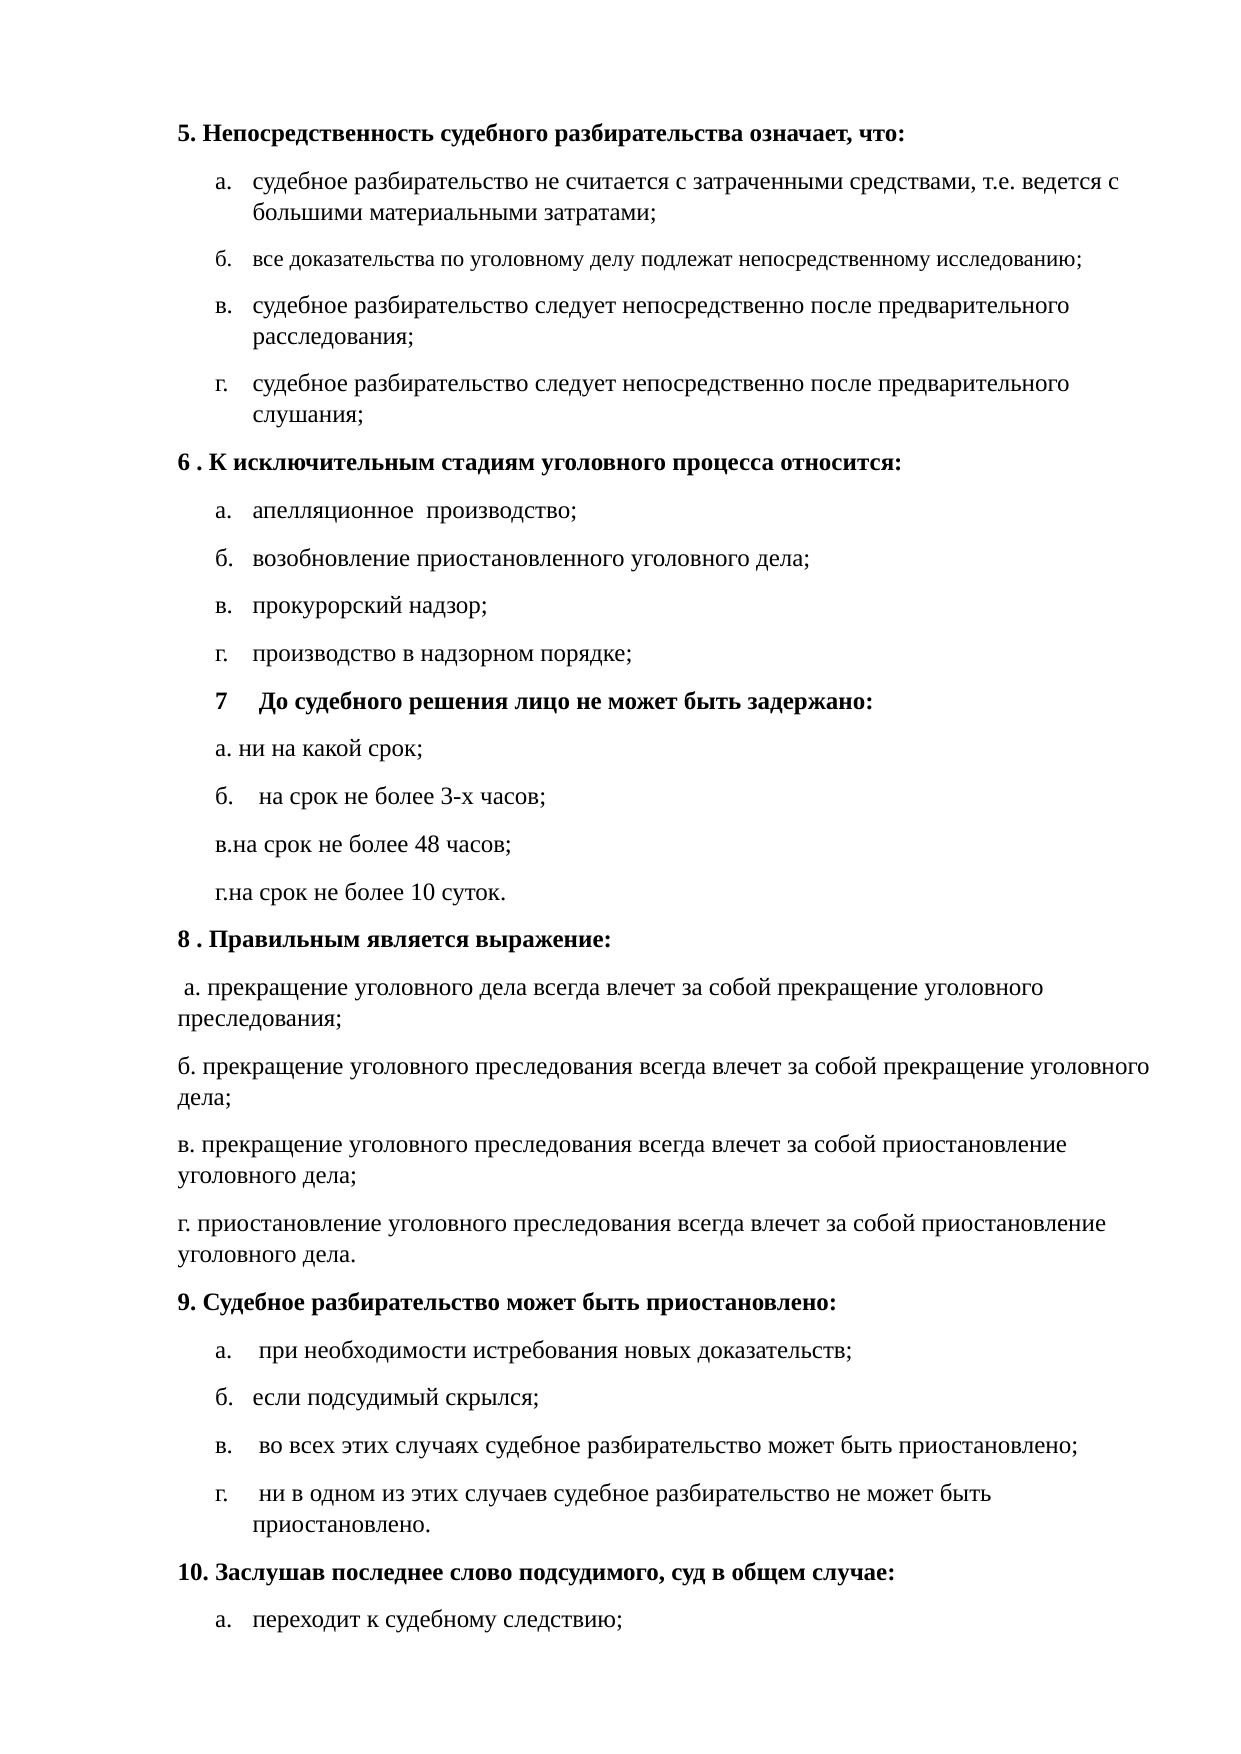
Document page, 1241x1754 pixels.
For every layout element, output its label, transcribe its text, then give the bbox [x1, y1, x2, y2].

text а. прекращение уголовного дела всегда влечет за собой прекращение уголовного преследования; [177, 972, 1152, 1032]
text г. приостановление уголовного преследования всегда влечет за собой приостановление уголовного дела. [177, 1208, 1152, 1268]
list производство в надзорном порядке; [215, 638, 1152, 667]
list возобновление приостановленного уголовного дела; [215, 543, 1152, 571]
list все доказательства по уголовному делу подлежат непосредственному исследованию; [215, 244, 1152, 271]
list ни в одном из этих случаев судебное разбирательство не может быть приостановлено. [215, 1478, 1152, 1538]
text а. ни на какой срок; [177, 733, 1152, 762]
text в. прекращение уголовного преследования всегда влечет за собой приостановление уголовного дела; [177, 1129, 1152, 1189]
list прокурорский надзор; [215, 590, 1152, 619]
list во всех этих случаях судебное разбирательство может быть приостановлено; [215, 1430, 1152, 1459]
text г.на срок не более 10 суток. [177, 877, 1152, 905]
list переходит к судебному следствию; [215, 1604, 1152, 1633]
text 5. Непосредственность судебного разбирательства означает, что: [177, 118, 1152, 147]
list апелляционное производство; [215, 495, 1152, 524]
text в.на срок не более 48 часов; [177, 829, 1152, 858]
text 9. Судебное разбирательство может быть приостановлено: [177, 1287, 1152, 1316]
list если подсудимый скрылся; [215, 1382, 1152, 1411]
text б. на срок не более 3-х часов; [177, 781, 1152, 810]
text 10. Заслушав последнее слово подсудимого, суд в общем случае: [177, 1557, 1152, 1585]
text б. прекращение уголовного преследования всегда влечет за собой прекращение уголовного дела; [177, 1051, 1152, 1111]
list судебное разбирательство не считается с затраченными средствами, т.е. ведется с большими материальными затратами; [215, 166, 1152, 226]
list при необходимости истребования новых доказательств; [215, 1335, 1152, 1363]
text 8 . Правильным является выражение: [177, 924, 1152, 953]
list судебное разбирательство следует непосредственно после предварительного слушания; [215, 368, 1152, 428]
text 6 . К исключительным стадиям уголовного процесса относится: [177, 447, 1152, 476]
list До судебного решения лицо не может быть задержано: [215, 686, 1152, 714]
list судебное разбирательство следует непосредственно после предварительного расследования; [215, 290, 1152, 349]
